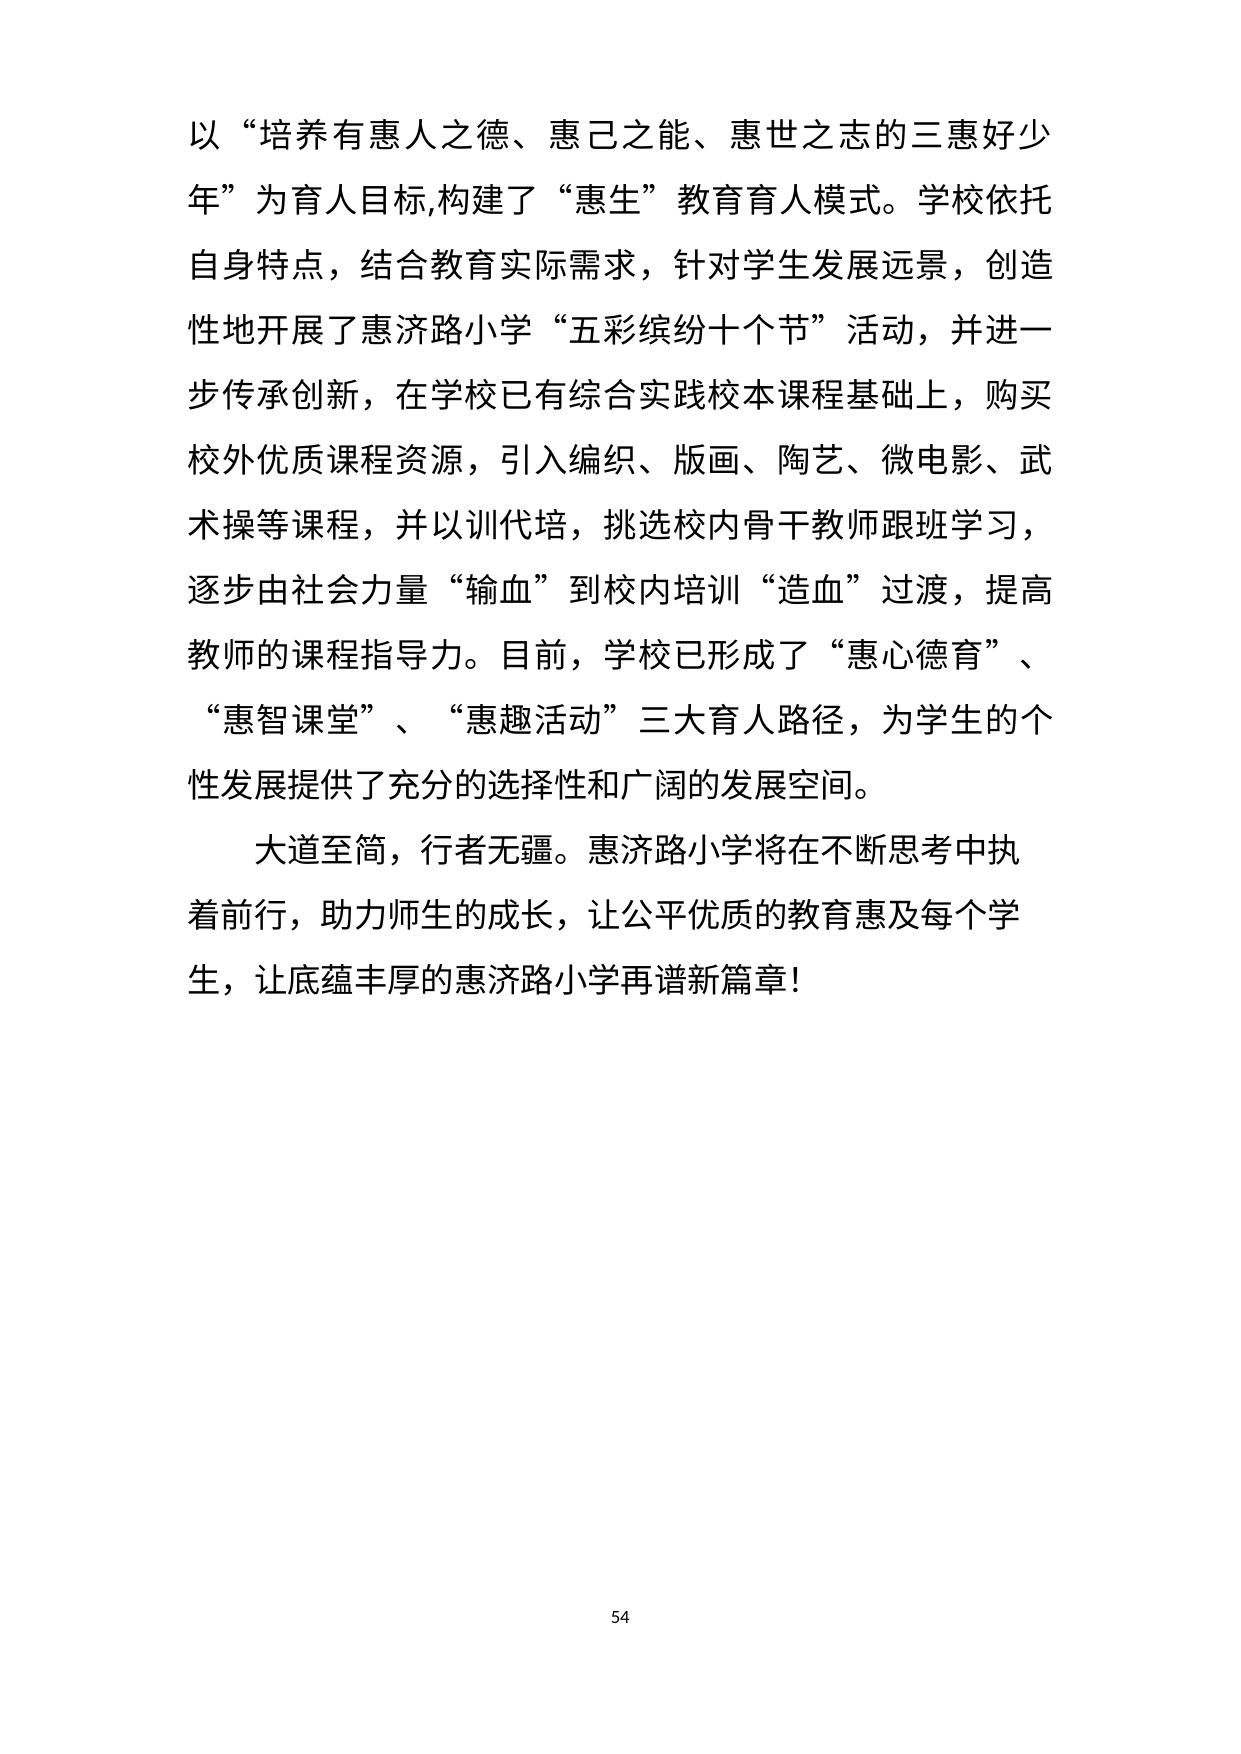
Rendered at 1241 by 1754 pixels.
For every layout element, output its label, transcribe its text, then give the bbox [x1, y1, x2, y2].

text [187, 100, 1053, 815]
text 大道至简，行者无疆。惠济路小学将在不断思考中执着前行，助力师生的成长，让公平优质的教育惠及每个学生，让底蕴丰厚的惠济路小学再谱新篇章！ [187, 815, 1053, 1010]
